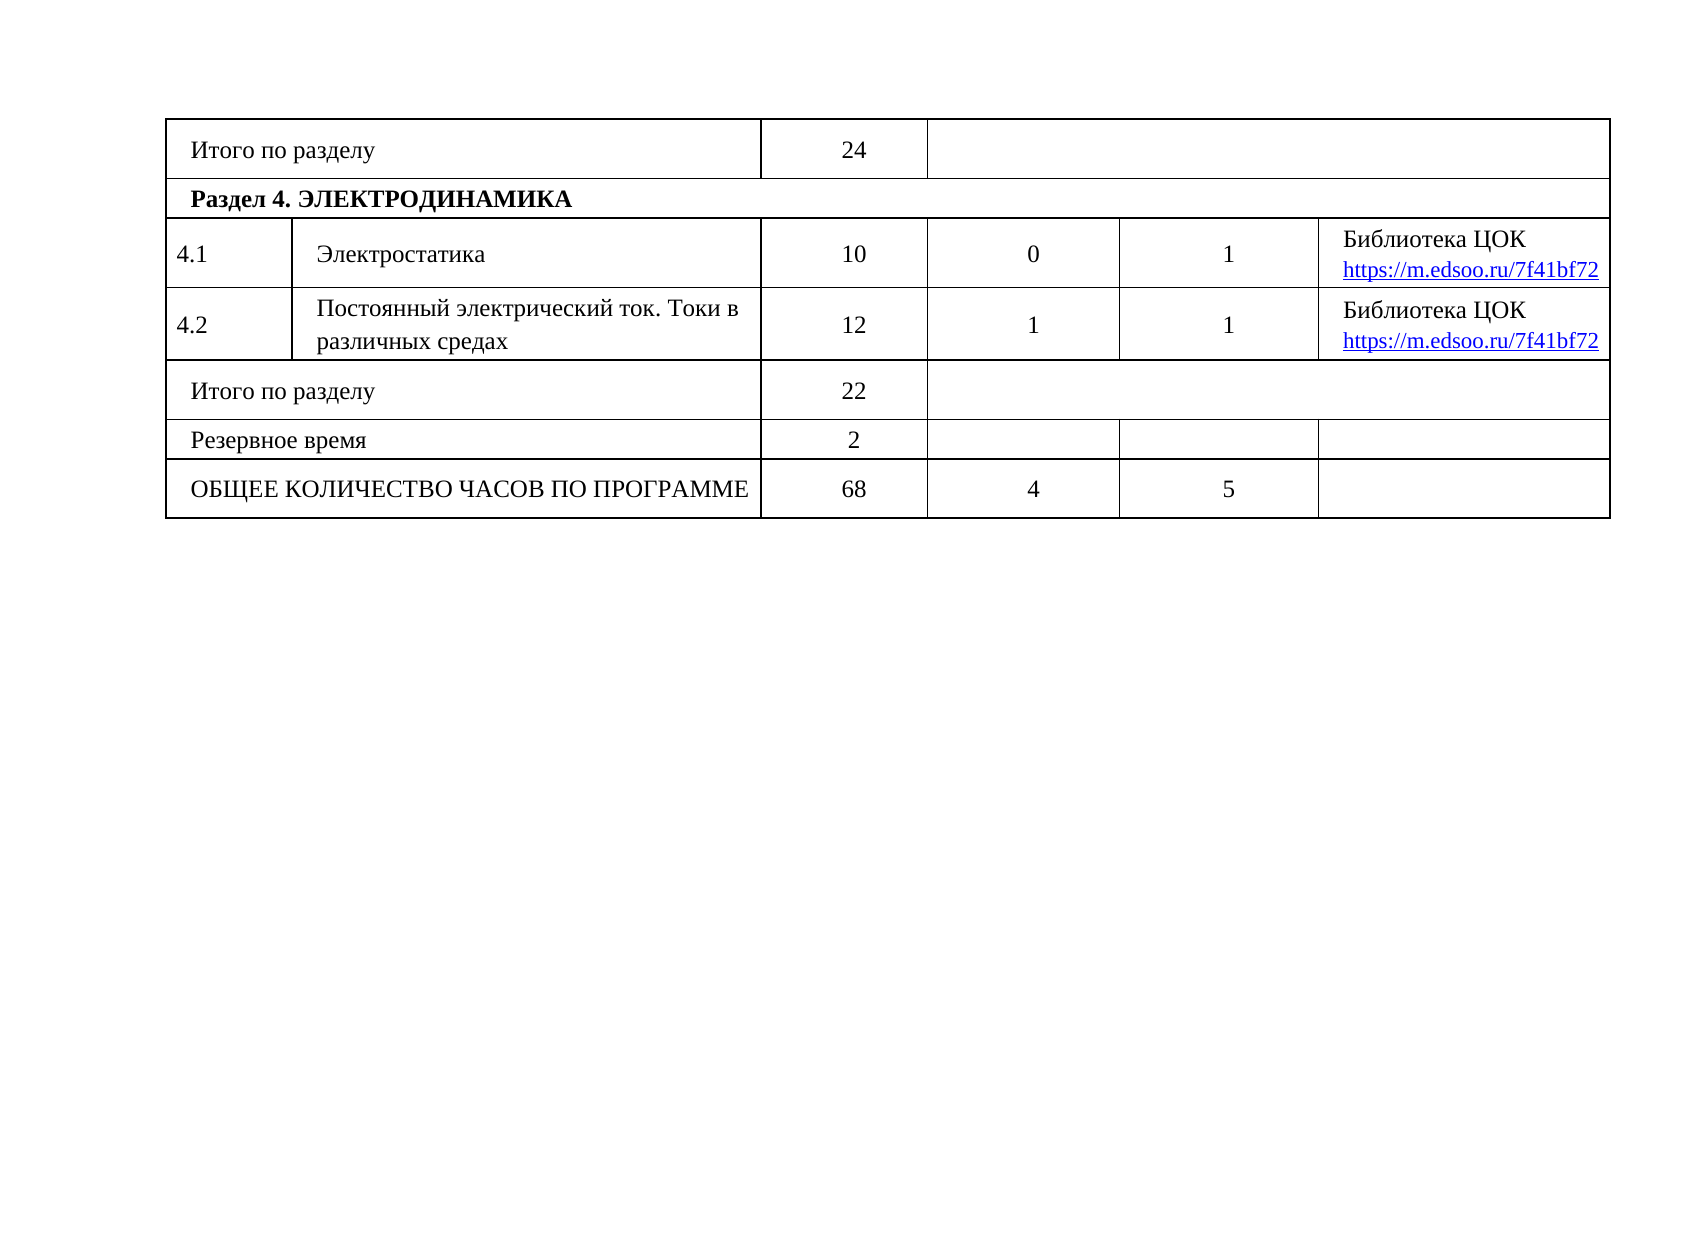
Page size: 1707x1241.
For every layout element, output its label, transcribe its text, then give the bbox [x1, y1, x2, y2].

table_cell Итого по разделу [167, 361, 760, 418]
table_cell 12 [762, 288, 927, 359]
table_cell 5 [1120, 460, 1318, 517]
table_cell [1319, 460, 1609, 517]
table_cell 4.2 [167, 288, 291, 359]
table_cell 4.1 [167, 219, 291, 287]
table_cell 22 [762, 361, 927, 418]
table_cell Резервное время [167, 420, 760, 458]
table_cell 24 [762, 120, 927, 178]
table_cell [1319, 420, 1609, 458]
table_cell ОБЩЕЕ КОЛИЧЕСТВО ЧАСОВ ПО ПРОГРАММЕ [167, 460, 760, 517]
table_cell 4 [928, 460, 1119, 517]
table_cell Итого по разделу [167, 120, 760, 178]
table_cell [1120, 420, 1318, 458]
table_cell [928, 361, 1609, 418]
table_cell 10 [762, 219, 927, 287]
table_cell Электростатика [293, 219, 760, 287]
table_cell 68 [762, 460, 927, 517]
table_cell [928, 120, 1609, 178]
table_cell [928, 420, 1119, 458]
table_cell 1 [928, 288, 1119, 359]
table_cell 1 [1120, 288, 1318, 359]
table_cell 1 [1120, 219, 1318, 287]
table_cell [1319, 288, 1609, 359]
table_cell 0 [928, 219, 1119, 287]
table_cell 2 [762, 420, 927, 458]
table_cell Раздел 4. ЭЛЕКТРОДИНАМИКА [167, 179, 1609, 217]
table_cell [1319, 219, 1609, 287]
table_cell Постоянный электрический ток. Токи в различных средах [293, 288, 760, 359]
